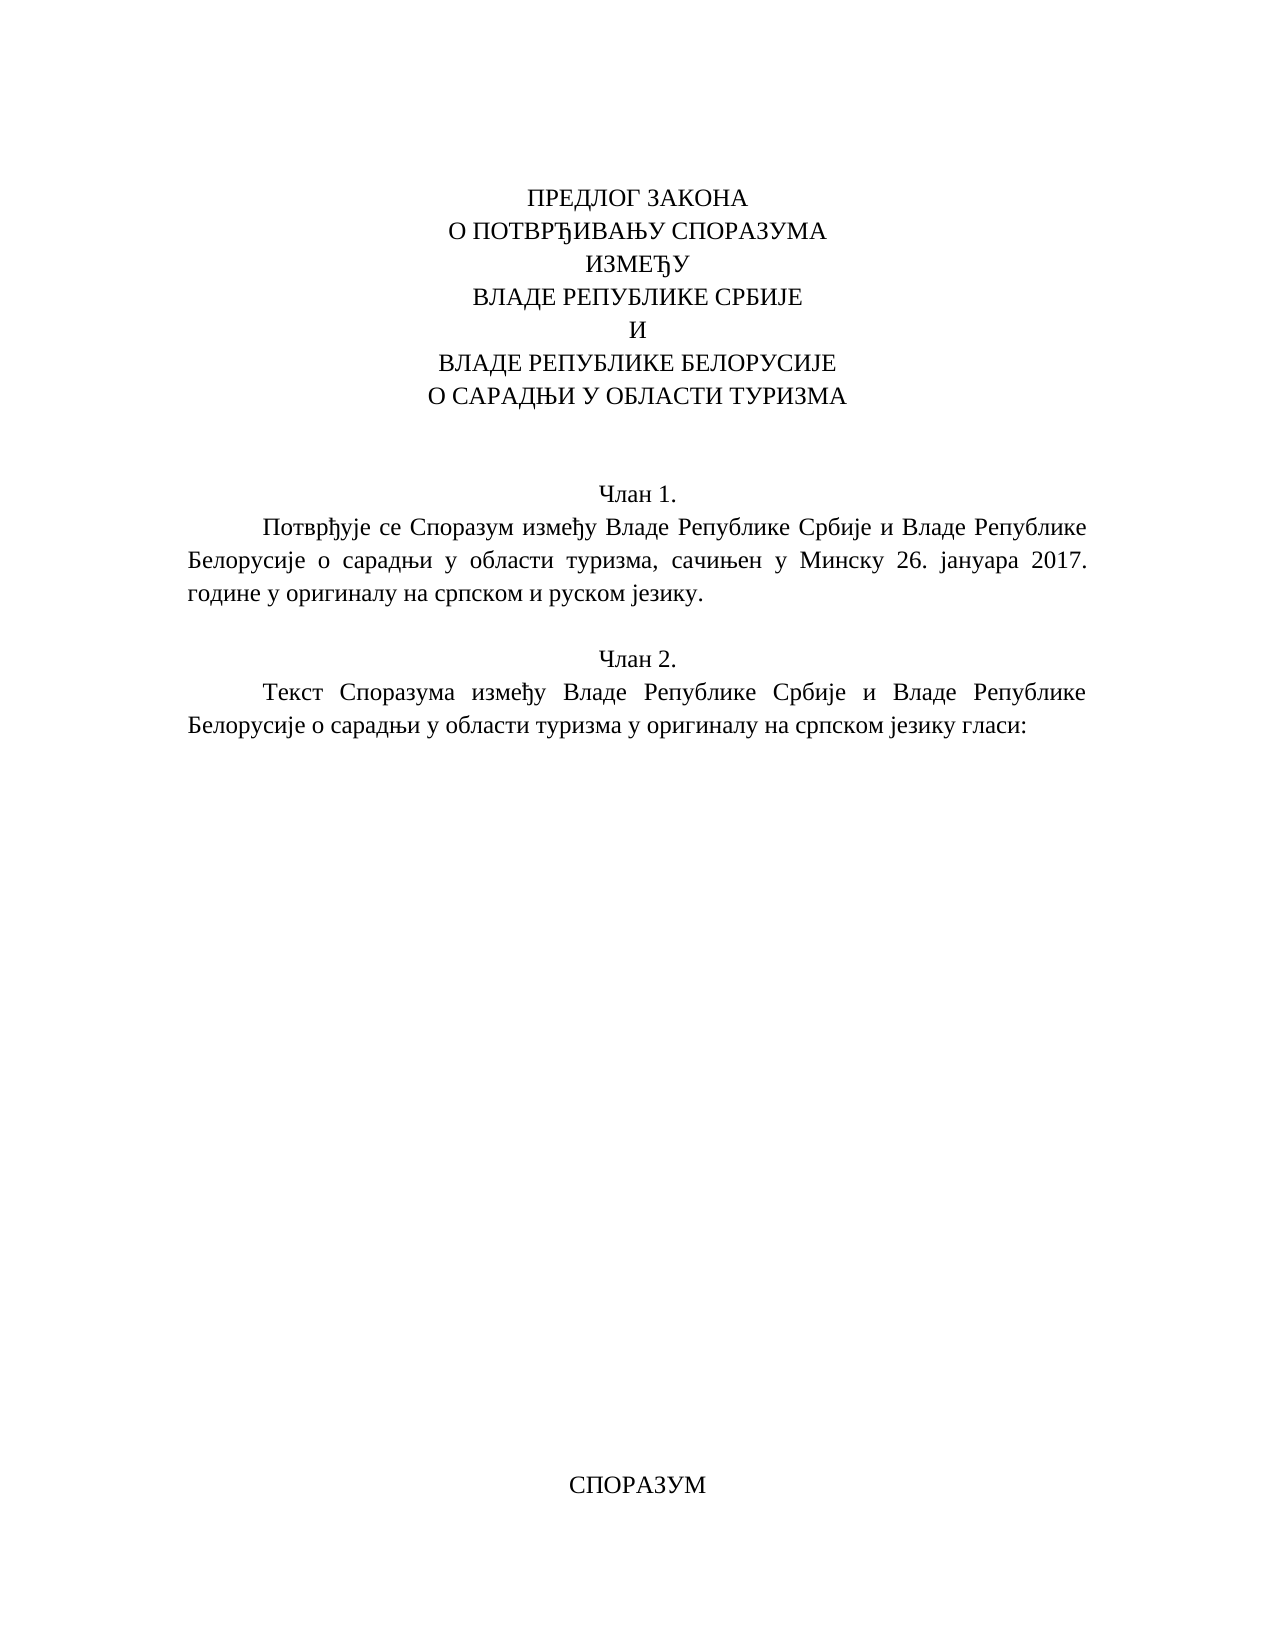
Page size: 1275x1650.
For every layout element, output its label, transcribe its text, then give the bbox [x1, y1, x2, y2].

text ПРЕДЛОГ ЗАКОНА [187, 183, 1087, 212]
text О ПОТВРЂИВАЊУ СПОРАЗУМА [187, 216, 1087, 245]
text ВЛАДЕ РЕПУБЛИКЕ БЕЛОРУСИЈЕ [187, 348, 1087, 377]
text Члан 2. [187, 644, 1087, 673]
text ВЛАДЕ РЕПУБЛИКЕ СРБИЈЕ [187, 282, 1087, 311]
text Члан 1. [187, 479, 1087, 508]
text И [187, 315, 1087, 344]
text О САРАДЊИ У ОБЛАСТИ ТУРИЗМА [187, 381, 1087, 410]
text Текст Споразума између Владе Републике Србије и Владе Републике Белорусије о сарадњи у области туризма у оригиналу на српском језику гласи: [187, 677, 1087, 739]
text Потврђује се Споразум између Владе Републике Србије и Владе Републике Белорусије о сарадњи у области туризма, сачињен у Минску 26. јануара 2017. године у оригиналу на српском и руском језику. [187, 512, 1087, 607]
text ИЗМЕЂУ [187, 249, 1087, 278]
text СПОРАЗУМ [187, 1470, 1087, 1499]
